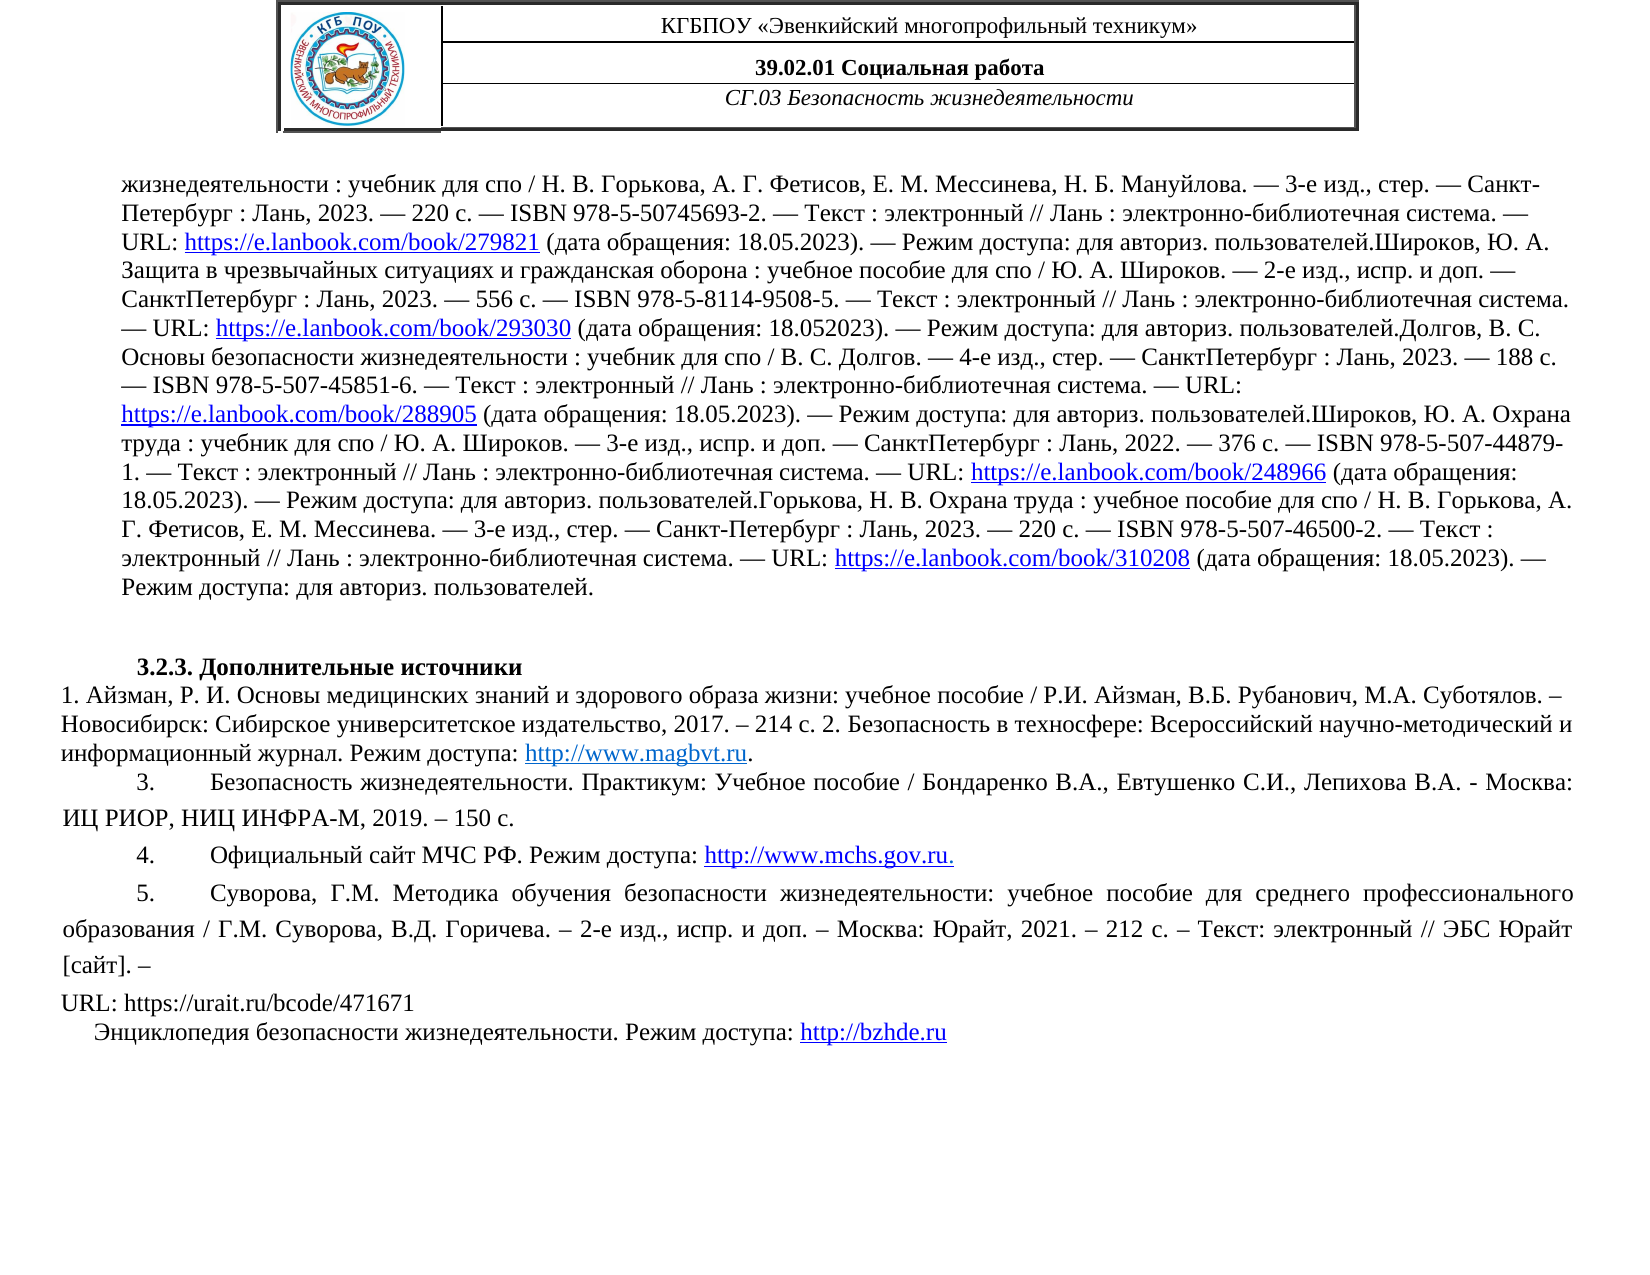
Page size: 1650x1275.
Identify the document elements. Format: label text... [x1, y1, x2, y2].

list Суворова, Г.М. Методика обучения безопасности жизнедеятельности: учебное пособие для среднего профессионального образования / Г.М. Суворова, В.Д. Горичева. – 2-е изд., испр. и доп. – Москва: Юрайт, 2021. – 212 с. – Текст: электронный // ЭБС Юрайт [сайт]. – [62, 878, 1574, 979]
text URL: https://urait.ru/bcode/471671 [61, 988, 1574, 1017]
text Энциклопедия безопасности жизнедеятельности. Режим доступа: http://bzhde.ru [94, 1017, 1545, 1046]
picture [290, 12, 337, 60]
list Официальный сайт МЧС РФ. Режим доступа: http://www.mchs.gov.ru. [62, 841, 1574, 869]
list Безопасность жизнедеятельности. Практикум: Учебное пособие / Бондаренко В.А., Евтушенко С.И., Лепихова В.А. - Москва: ИЦ РИОР, НИЦ ИНФРА-М, 2019. – 150 с. [62, 767, 1574, 832]
text 1. Айзман, Р. И. Основы медицинских знаний и здорового образа жизни: учебное пособие / Р.И. Айзман, В.Б. Рубанович, М.А. Суботялов. – Новосибирск: Сибирское университетское издательство, 2017. – 214 c. 2. Безопасность в техносфере: Всероссийский научно-методический и информационный журнал. Режим доступа: http://www.magbvt.ru. [61, 681, 1574, 767]
picture [290, 12, 405, 127]
subtitle 3.2.3. Дополнительные источники [137, 652, 1574, 681]
